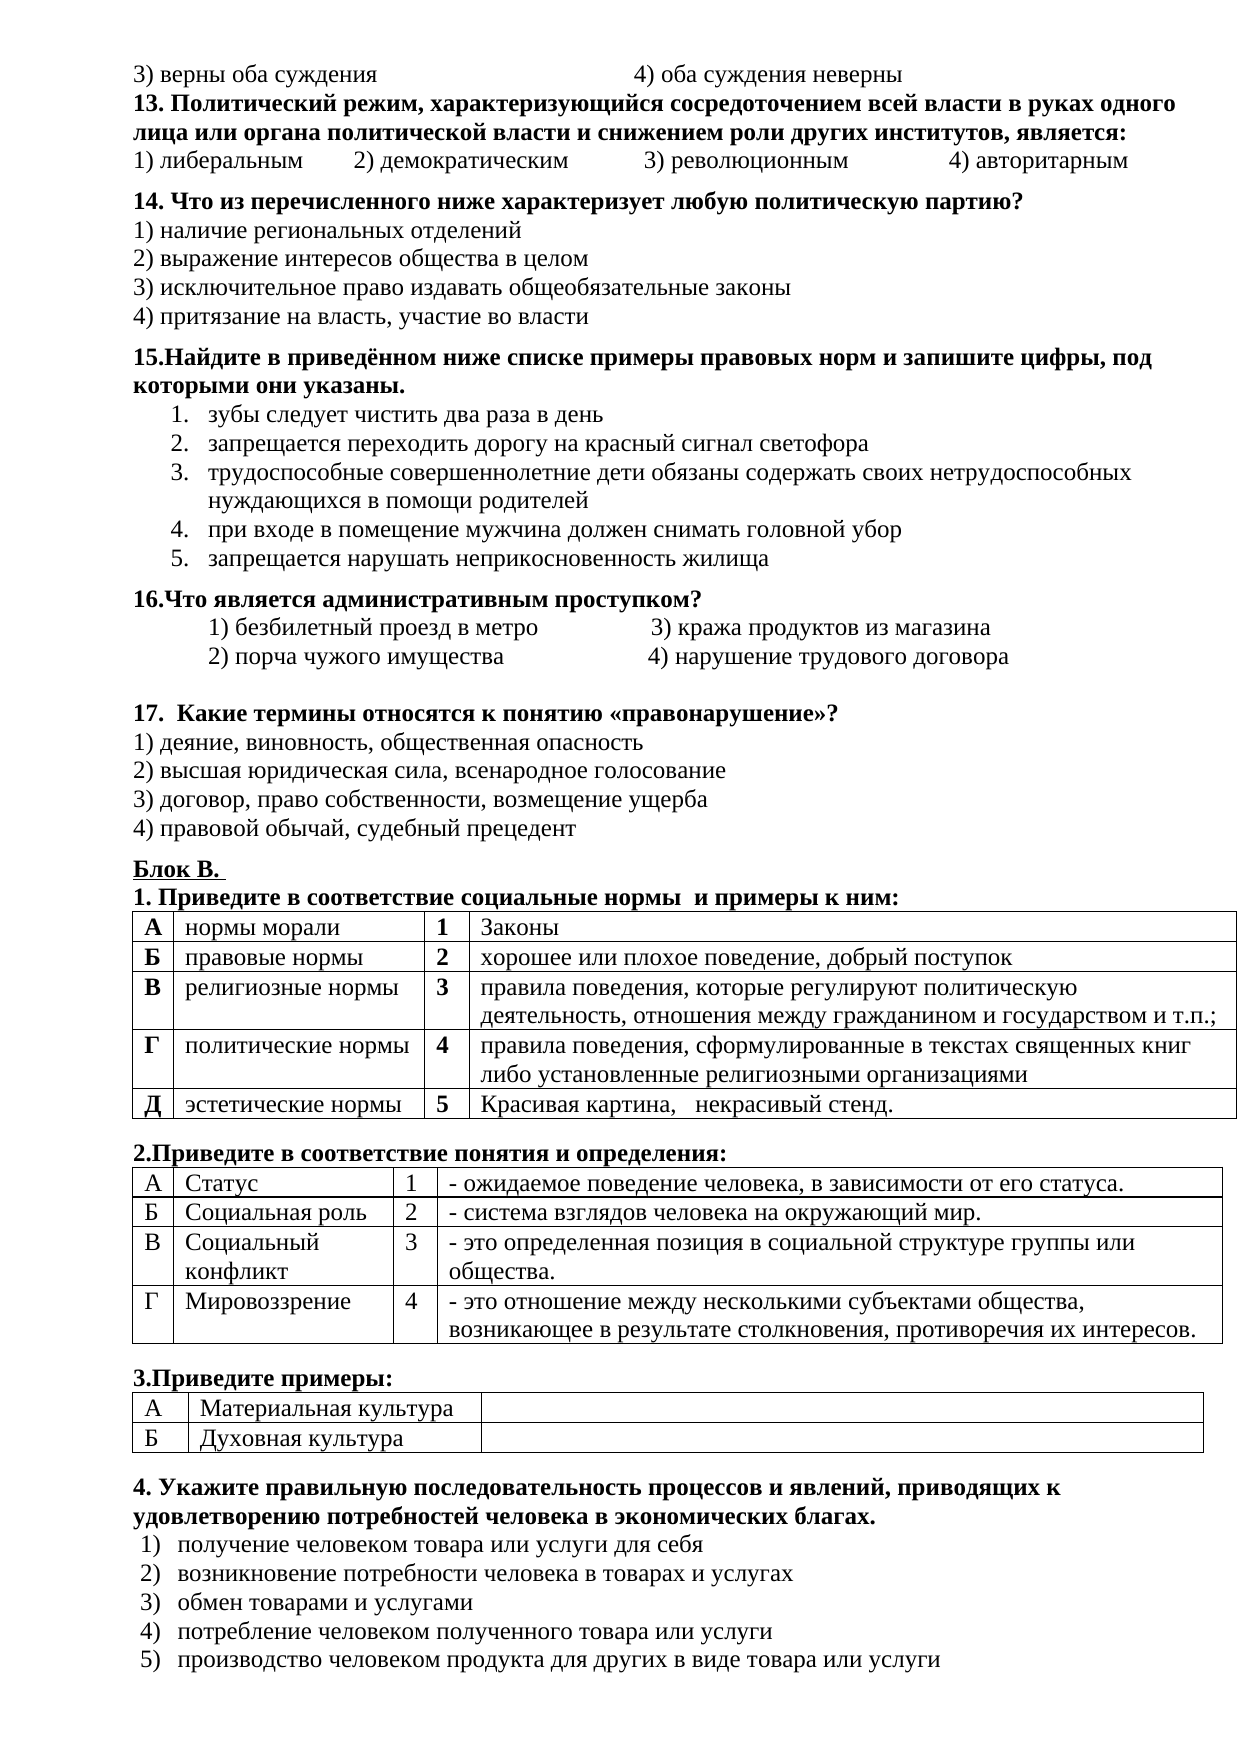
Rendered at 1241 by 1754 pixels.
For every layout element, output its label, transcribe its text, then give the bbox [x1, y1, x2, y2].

table_cell В [133, 972, 173, 1029]
table_header Статус [174, 1168, 393, 1196]
table_cell правовые нормы [174, 942, 424, 971]
table_cell Социальная роль [174, 1198, 393, 1226]
table_cell религиозные нормы [174, 972, 424, 1029]
table_cell Социальный конфликт [174, 1227, 393, 1285]
table_cell Г [133, 1286, 173, 1343]
table_header [482, 1393, 1203, 1422]
text 1) либеральным 2) демократическим 3) революционным 4) авторитарным [133, 145, 1181, 174]
table_cell Г [133, 1030, 173, 1088]
table_header Законы [470, 912, 1236, 941]
text 3) верны оба суждения 4) оба суждения неверны [133, 59, 1181, 88]
list 1) безбилетный проезд в метро 3) кража продуктов из магазина 2) порча чужого имущества 4) нарушение трудового договора [208, 612, 1181, 698]
table_header Материальная культура [189, 1393, 481, 1422]
table_cell 5 [425, 1089, 469, 1118]
table_cell 2 [425, 942, 469, 971]
text 1) наличие региональных отделений 2) выражение интересов общества в целом 3) исключительное право издавать общеобязательные законы 4) притязание на власть, участие во власти [133, 215, 1181, 330]
list получение человеком товара или услуги для себя [140, 1529, 1181, 1558]
table_header 1 [425, 912, 469, 941]
table_header нормы морали [174, 912, 424, 941]
list трудоспособные совершеннолетние дети обязаны содержать своих нетрудоспособных нуждающихся в помощи родителей [170, 457, 1181, 514]
table_cell эстетические нормы [174, 1089, 424, 1118]
text 17. Какие термины относятся к понятию «правонарушение»? [133, 698, 1181, 727]
table_cell 4 [425, 1030, 469, 1088]
table_cell 2 [394, 1198, 437, 1226]
table_cell Духовная культура [189, 1423, 481, 1452]
list запрещается переходить дорогу на красный сигнал светофора [170, 428, 1181, 457]
list потребление человеком полученного товара или услуги [140, 1616, 1181, 1644]
text Блок В. [133, 854, 1181, 882]
table_header 1 [394, 1168, 437, 1196]
table_cell правила поведения, которые регулируют политическую деятельность, отношения между гражданином и государством и т.п.; [470, 972, 1236, 1029]
table_header А [133, 1168, 173, 1196]
table_cell Б [133, 942, 173, 971]
text 2.Приведите в соответствие понятия и определения: [133, 1138, 1181, 1167]
list при входе в помещение мужчина должен снимать головной убор [170, 514, 1181, 543]
list возникновение потребности человека в товарах и услугах [140, 1558, 1181, 1587]
text 3.Приведите примеры: [133, 1363, 1181, 1392]
table_cell Д [133, 1089, 173, 1118]
text 13. Политический режим, характеризующийся сосредоточением всей власти в руках одного лица или органа политической власти и снижением роли других институтов, является: [133, 88, 1181, 145]
text 1) деяние, виновность, общественная опасность 2) высшая юридическая сила, всенародное голосование 3) договор, право собственности, возмещение ущерба 4) правовой обычай, судебный прецедент [133, 727, 1181, 842]
list обмен товарами и услугами [140, 1587, 1181, 1616]
table_cell 4 [394, 1286, 437, 1343]
table_cell 3 [425, 972, 469, 1029]
text 4. Укажите правильную последовательность процессов и явлений, приводящих к удовлетворению потребностей человека в экономических благах. [133, 1472, 1181, 1529]
table_cell - система взглядов человека на окружающий мир. [438, 1198, 1222, 1226]
table_cell [482, 1423, 1203, 1452]
table_cell Б [133, 1198, 173, 1226]
table_cell Красивая картина, некрасивый стенд. [470, 1089, 1236, 1118]
table_cell Б [133, 1423, 188, 1452]
table_header А [133, 1393, 188, 1422]
text 15.Найдите в приведённом ниже списке примеры правовых норм и запишите цифры, под которыми они указаны. [133, 342, 1181, 399]
table_cell политические нормы [174, 1030, 424, 1088]
table_cell - это определенная позиция в социальной структуре группы или общества. [438, 1227, 1222, 1285]
text 16.Что является административным проступком? [133, 584, 1181, 612]
table_cell 3 [394, 1227, 437, 1285]
text 1. Приведите в соответствие социальные нормы и примеры к ним: [133, 882, 1181, 911]
text 14. Что из перечисленного ниже характеризует любую политическую партию? [133, 186, 1181, 215]
table_cell Мировоззрение [174, 1286, 393, 1343]
table_cell - это отношение между несколькими субъектами общества, возникающее в результате столкновения, противоречия их интересов. [438, 1286, 1222, 1343]
table_header - ожидаемое поведение человека, в зависимости от его статуса. [438, 1168, 1222, 1196]
list производство человеком продукта для других в виде товара или услуги [140, 1644, 1181, 1673]
table_cell правила поведения, сформулированные в текстах священных книг либо установленные религиозными организациями [470, 1030, 1236, 1088]
table_header А [133, 912, 173, 941]
table_cell В [133, 1227, 173, 1285]
table_cell хорошее или плохое поведение, добрый поступок [470, 942, 1236, 971]
list запрещается нарушать неприкосновенность жилища [170, 543, 1181, 572]
list зубы следует чистить два раза в день [170, 399, 1181, 428]
